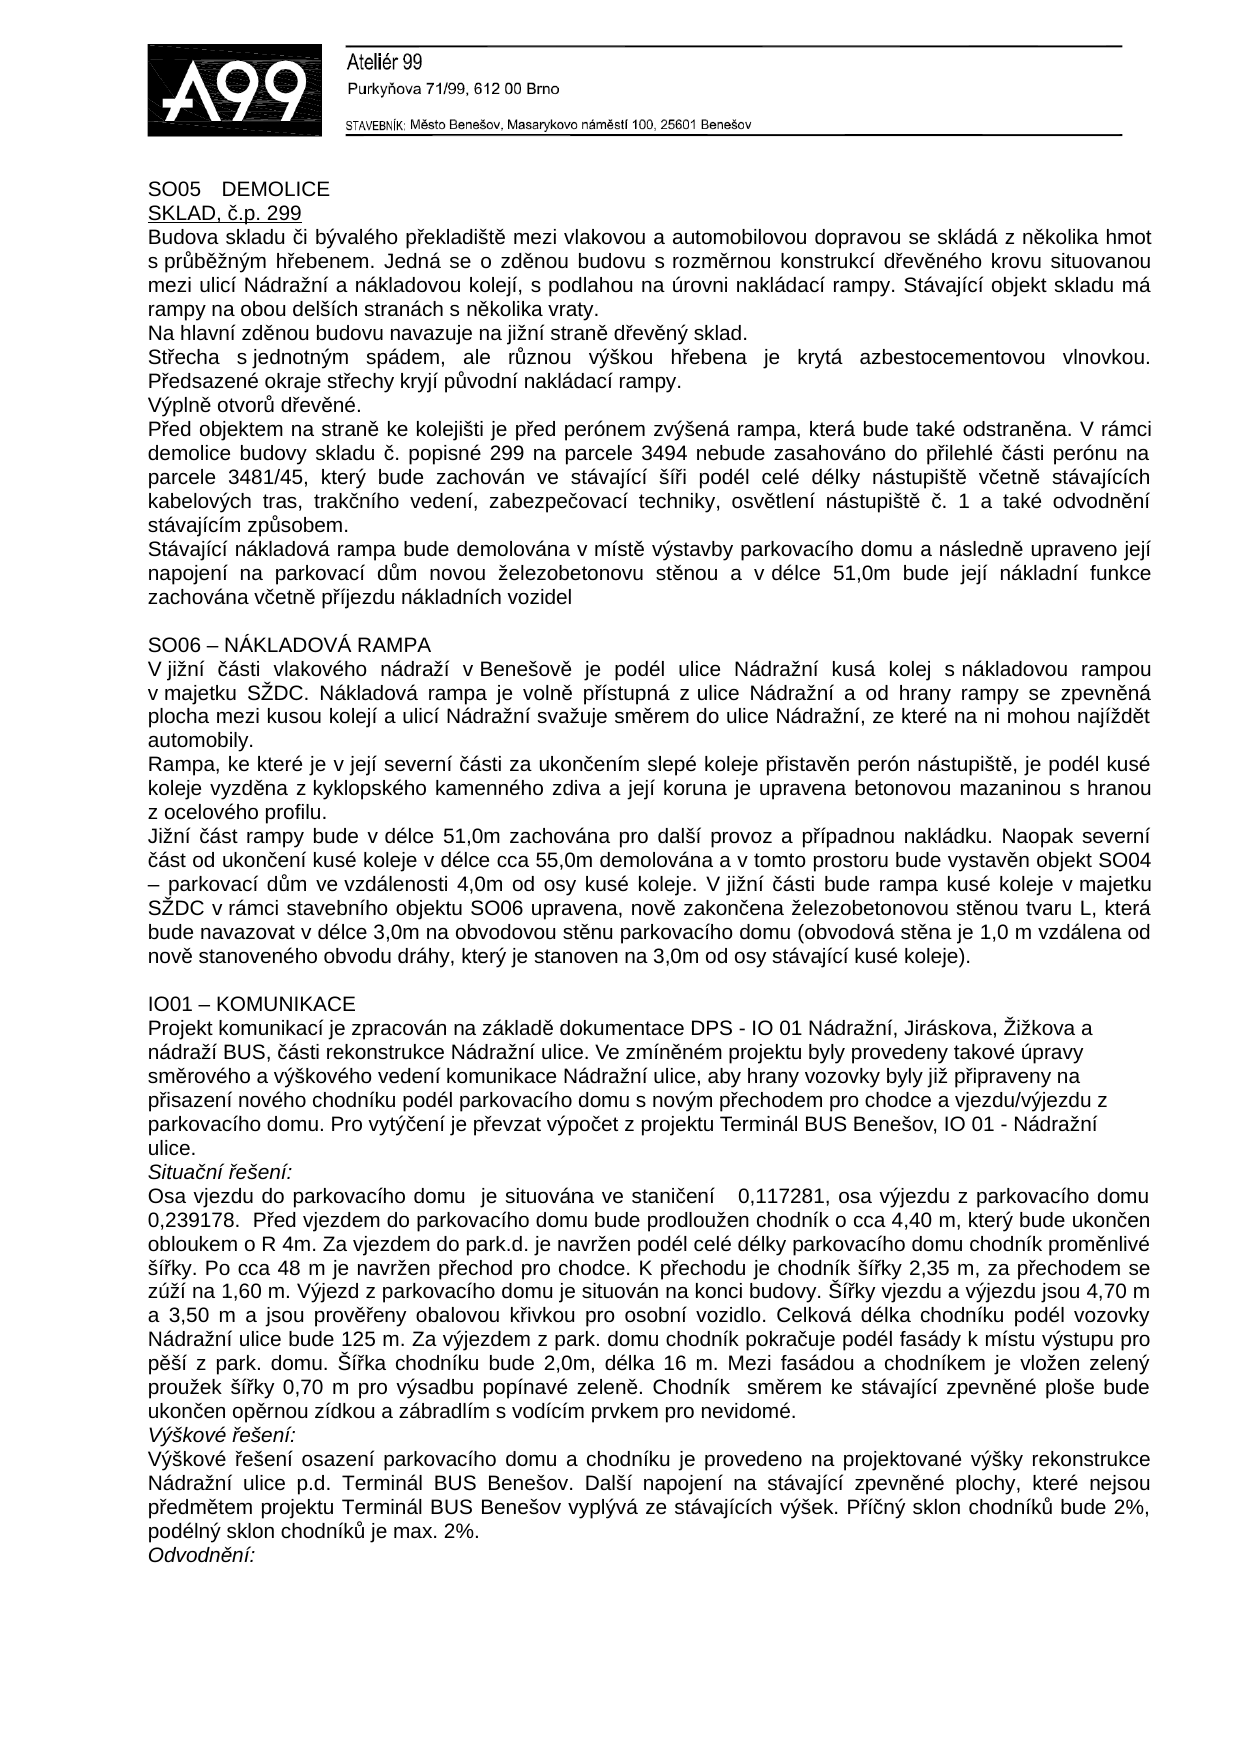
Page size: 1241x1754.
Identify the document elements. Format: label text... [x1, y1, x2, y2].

text Rampa, ke které je v její severní části za ukončením slepé koleje přistavěn perón nástupiště, je podél kusé koleje vyzděna z kyklopského kamenného zdiva a její koruna je upravena betonovou mazaninou s hranou z ocelového profilu. [148, 752, 1152, 824]
text Před objektem na straně ke kolejišti je před perónem zvýšená rampa, která bude také odstraněna. V rámci demolice budovy skladu č. popisné 299 na parcele 3494 nebude zasahováno do přilehlé části perónu na parcele 3481/45, který bude zachován ve stávající šíři podél celé délky nástupiště včetně stávajících kabelových tras, trakčního vedení, zabezpečovací techniky, osvětlení nástupiště č. 1 a také odvodnění stávajícím způsobem. [148, 417, 1152, 537]
text SO05 DEMOLICE [148, 177, 1152, 201]
text Střecha s jednotným spádem, ale různou výškou hřebena je krytá azbestocementovou vlnovkou. Předsazené okraje střechy kryjí původní nakládací rampy. [148, 345, 1152, 393]
text Výškové řešení osazení parkovacího domu a chodníku je provedeno na projektované výšky rekonstrukce Nádražní ulice p.d. Terminál BUS Benešov. Další napojení na stávající zpevněné plochy, které nejsou předmětem projektu Terminál BUS Benešov vyplývá ze stávajících výšek. Příčný sklon chodníků bude 2%, podélný sklon chodníků je max. 2%. [148, 1447, 1152, 1543]
text Jižní část rampy bude v délce 51,0m zachována pro další provoz a případnou nakládku. Naopak severní část od ukončení kusé koleje v délce cca 55,0m demolována a v tomto prostoru bude vystavěn objekt SO04 – parkovací dům ve vzdálenosti 4,0m od osy kusé koleje. V jižní části bude rampa kusé koleje v majetku SŽDC v rámci stavebního objektu SO06 upravena, nově zakončena železobetonovou stěnou tvaru L, která bude navazovat v délce 3,0m na obvodovou stěnu parkovacího domu (obvodová stěna je 1,0 m vzdálena od nově stanoveného obvodu dráhy, který je stanoven na 3,0m od osy stávající kusé koleje). [148, 824, 1152, 968]
text Projekt komunikací je zpracován na základě dokumentace DPS - IO 01 Nádražní, Jiráskova, Žižkova a nádraží BUS, části rekonstrukce Nádražní ulice. Ve zmíněném projektu byly provedeny takové úpravy směrového a výškového vedení komunikace Nádražní ulice, aby hrany vozovky byly již připraveny na přisazení nového chodníku podél parkovacího domu s novým přechodem pro chodce a vjezdu/výjezdu z parkovacího domu. Pro vytýčení je převzat výpočet z projektu Terminál BUS Benešov, IO 01 - Nádražní ulice. [148, 1016, 1152, 1159]
picture [147, 44, 1123, 137]
text Výplně otvorů dřevěné. [148, 393, 1152, 417]
text SO06 – NÁKLADOVÁ RAMPA [148, 632, 1152, 656]
text V jižní části vlakového nádraží v Benešově je podél ulice Nádražní kusá kolej s nákladovou rampou v majetku SŽDC. Nákladová rampa je volně přístupná z ulice Nádražní a od hrany rampy se zpevněná plocha mezi kusou kolejí a ulicí Nádražní svažuje směrem do ulice Nádražní, ze které na ni mohou najíždět automobily. [148, 656, 1152, 752]
text Odvodnění: [148, 1543, 1152, 1567]
text Na hlavní zděnou budovu navazuje na jižní straně dřevěný sklad. [148, 321, 1152, 345]
text Výškové řešení: [148, 1423, 1152, 1447]
text Stávající nákladová rampa bude demolována v místě výstavby parkovacího domu a následně upraveno její napojení na parkovací dům novou železobetonovu stěnou a v délce 51,0m bude její nákladní funkce zachována včetně příjezdu nákladních vozidel [148, 537, 1152, 608]
text Budova skladu či bývalého překladiště mezi vlakovou a automobilovou dopravou se skládá z několika hmot s průběžným hřebenem. Jedná se o zděnou budovu s rozměrnou konstrukcí dřevěného krovu situovanou mezi ulicí Nádražní a nákladovou kolejí, s podlahou na úrovni nakládací rampy. Stávající objekt skladu má rampy na obou delších stranách s několika vraty. [148, 225, 1152, 321]
text SKLAD, č.p. 299 [148, 201, 1152, 225]
text IO01 – KOMUNIKACE [148, 992, 1152, 1016]
text Osa vjezdu do parkovacího domu je situována ve staničení 0,117281, osa výjezdu z parkovacího domu 0,239178. Před vjezdem do parkovacího domu bude prodloužen chodník o cca 4,40 m, který bude ukončen obloukem o R 4m. Za vjezdem do park.d. je navržen podél celé délky parkovacího domu chodník proměnlivé šířky. Po cca 48 m je navržen přechod pro chodce. K přechodu je chodník šířky 2,35 m, za přechodem se zúží na 1,60 m. Výjezd z parkovacího domu je situován na konci budovy. Šířky vjezdu a výjezdu jsou 4,70 m a 3,50 m a jsou prověřeny obalovou křivkou pro osobní vozidlo. Celková délka chodníku podél vozovky Nádražní ulice bude 125 m. Za výjezdem z park. domu chodník pokračuje podél fasády k místu výstupu pro pěší z park. domu. Šířka chodníku bude 2,0m, délka 16 m. Mezi fasádou a chodníkem je vložen zelený proužek šířky 0,70 m pro výsadbu popínavé zeleně. Chodník směrem ke stávající zpevněné ploše bude ukončen opěrnou zídkou a zábradlím s vodícím prvkem pro nevidomé. [148, 1183, 1152, 1423]
text Situační řešení: [148, 1159, 1152, 1183]
